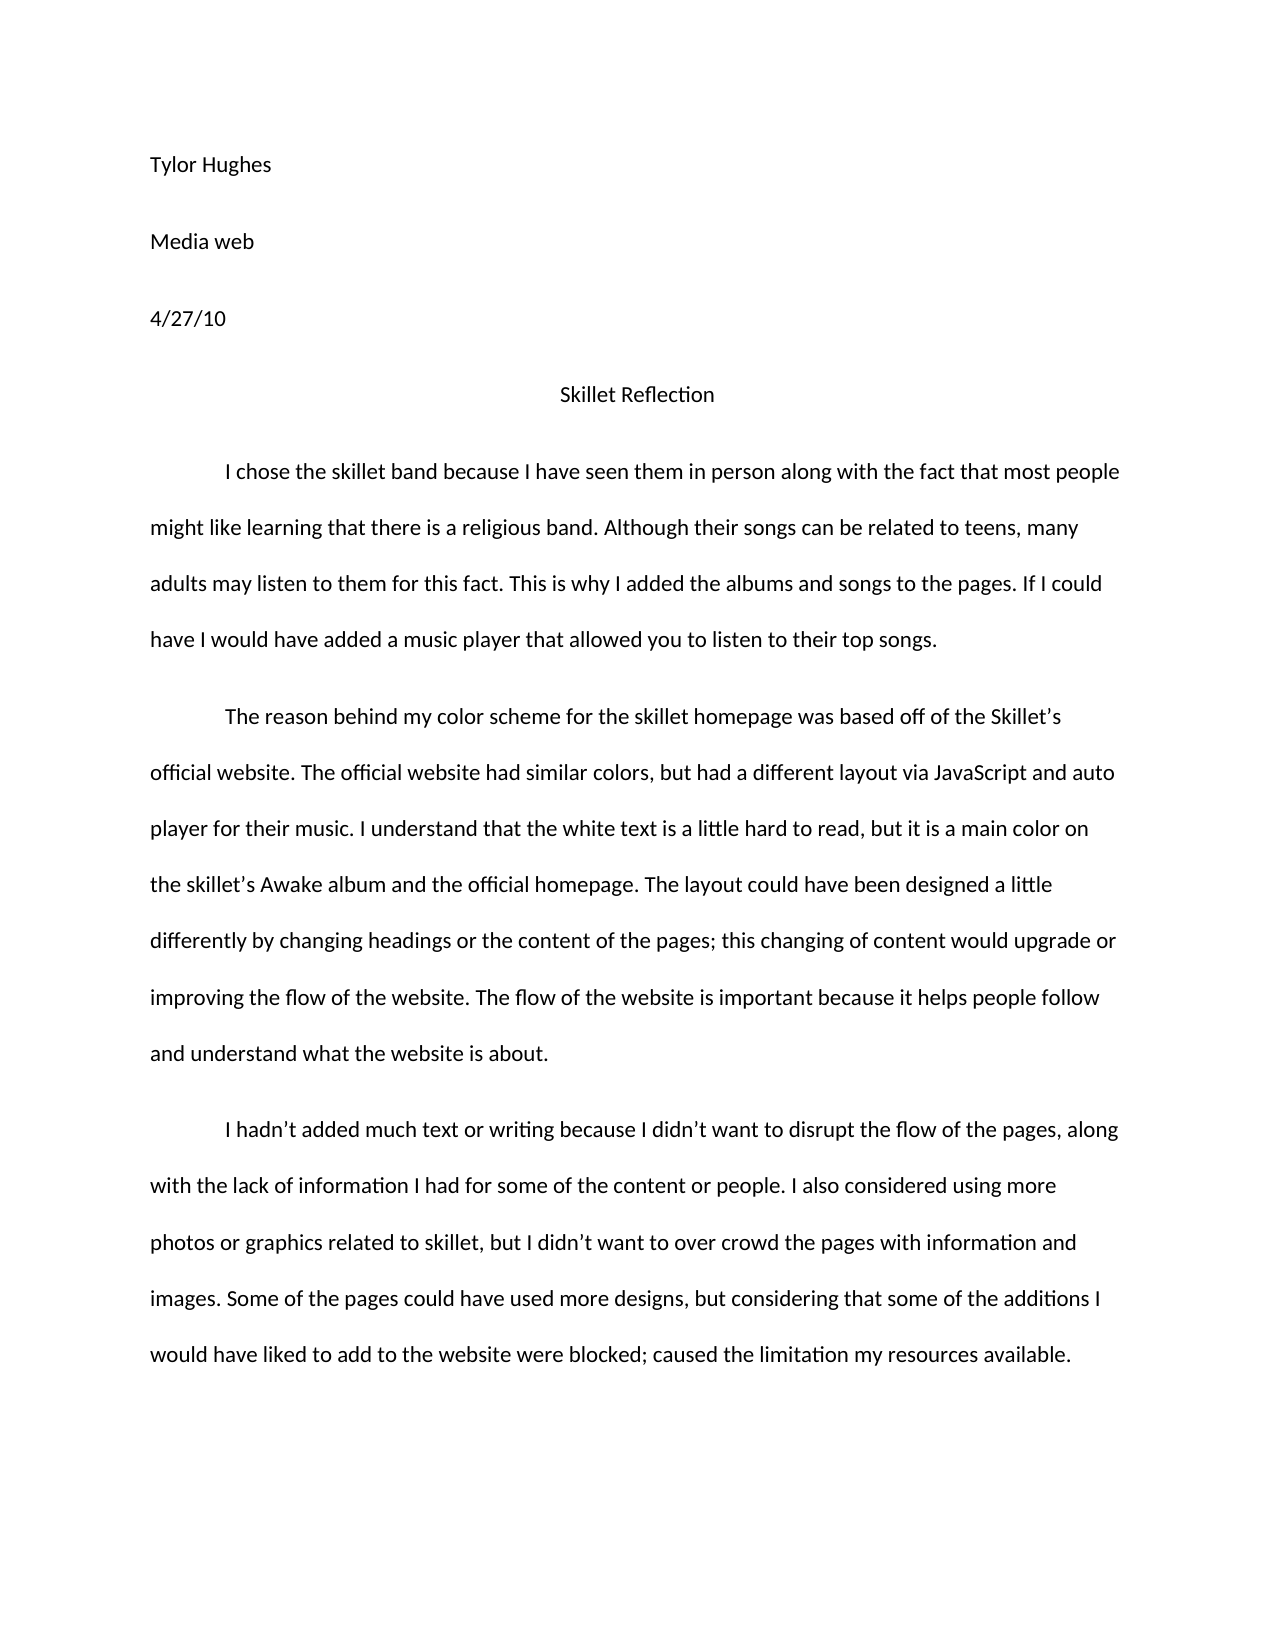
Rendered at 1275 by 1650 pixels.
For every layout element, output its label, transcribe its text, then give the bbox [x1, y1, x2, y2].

text 4/27/10 [150, 304, 1125, 332]
text Skillet Reflection [150, 381, 1125, 409]
text Media web [150, 227, 1125, 255]
text The reason behind my color scheme for the skillet homepage was based off of the Skillet’s official website. The official website had similar colors, but had a different layout via JavaScript and auto player for their music. I understand that the white text is a little hard to read, but it is a main color on the skillet’s Awake album and the official homepage. The layout could have been designed a little differently by changing headings or the content of the pages; this changing of content would upgrade or improving the flow of the website. The flow of the website is important because it helps people follow and understand what the website is about. [150, 702, 1125, 1067]
text I chose the skillet band because I have seen them in person along with the fact that most people might like learning that there is a religious band. Although their songs can be related to teens, many adults may listen to them for this fact. This is why I added the albums and songs to the pages. If I could have I would have added a music player that allowed you to listen to their top songs. [150, 457, 1125, 654]
text I hadn’t added much text or writing because I didn’t want to disrupt the flow of the pages, along with the lack of information I had for some of the content or people. I also considered using more photos or graphics related to skillet, but I didn’t want to over crowd the pages with information and images. Some of the pages could have used more designs, but considering that some of the additions I would have liked to add to the website were blocked; caused the limitation my resources available. [150, 1116, 1125, 1368]
text Tylor Hughes [150, 150, 1125, 178]
